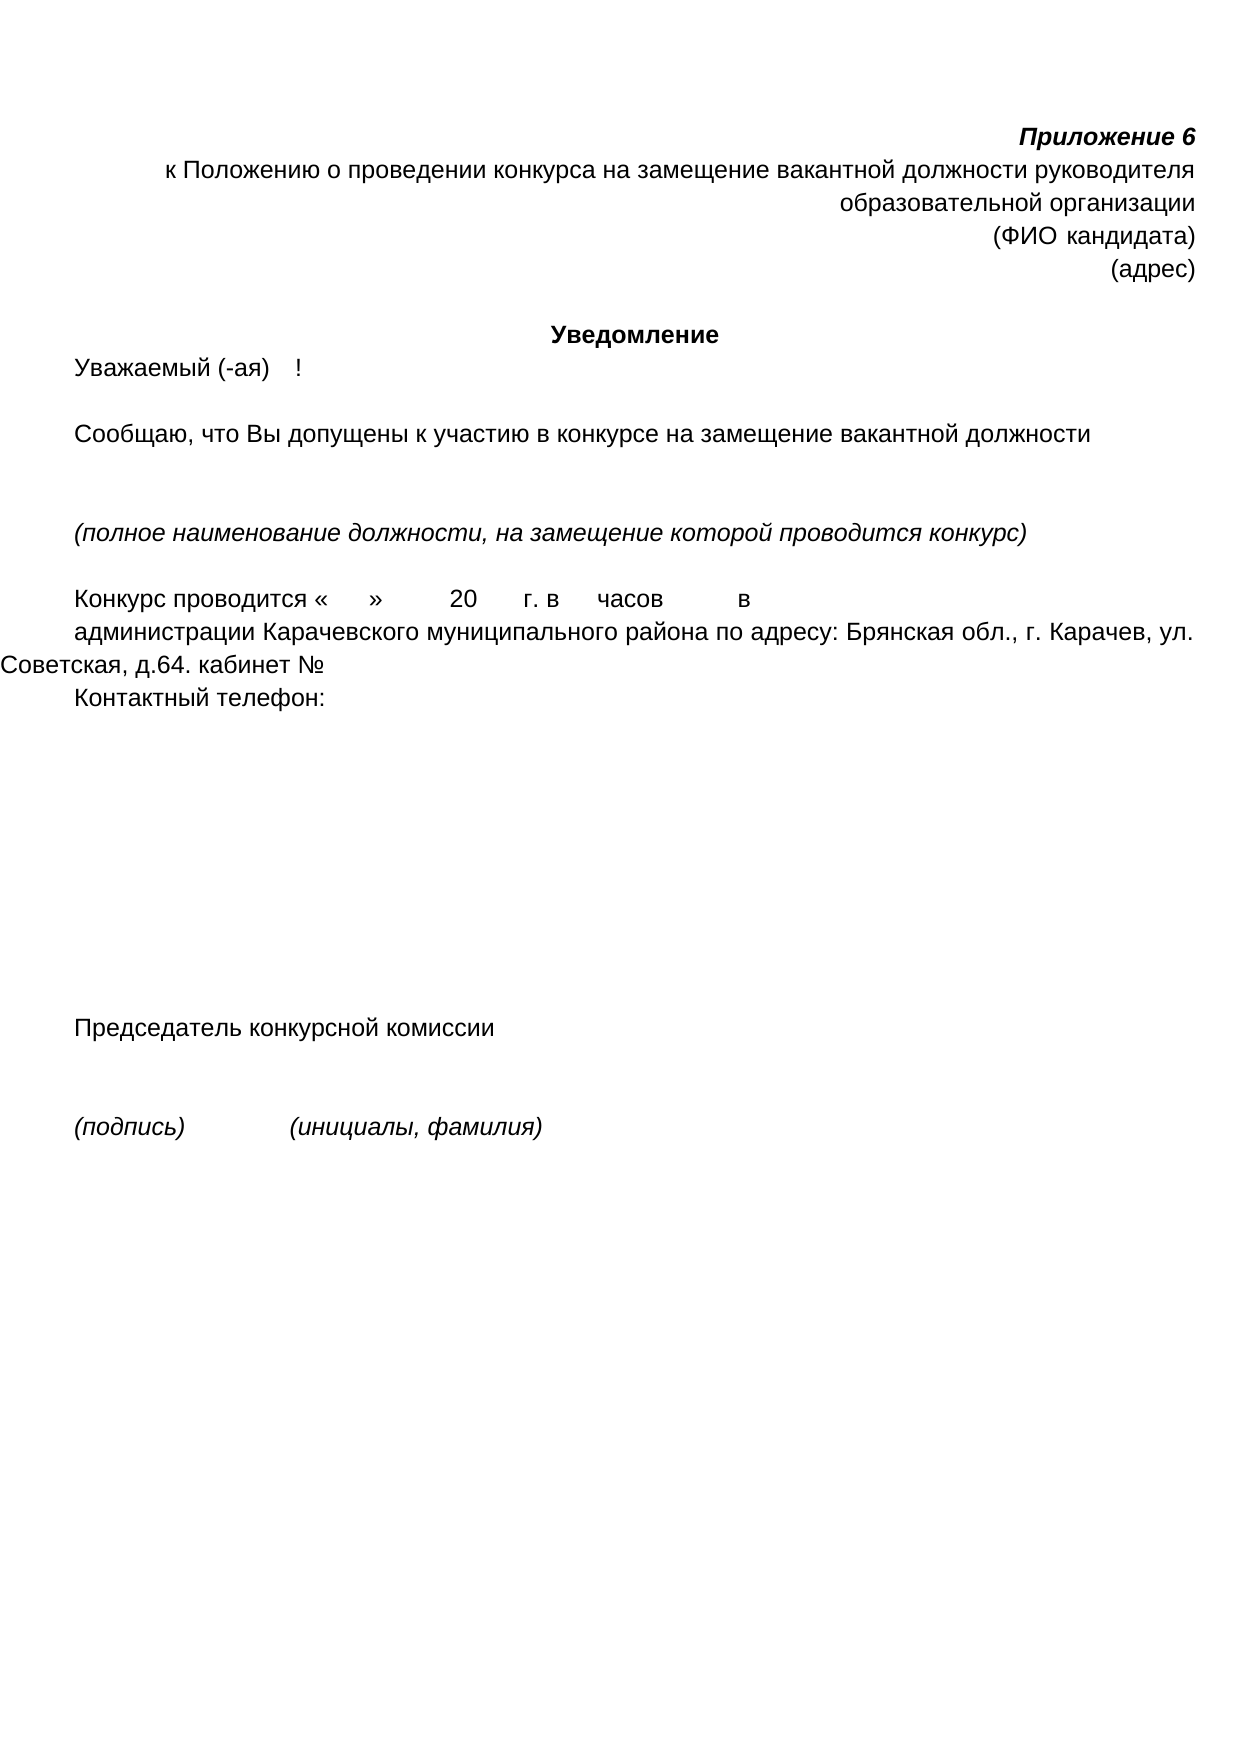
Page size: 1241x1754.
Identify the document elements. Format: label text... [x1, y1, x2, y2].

text администрации Карачевского муниципального района по адресу: Брянская обл., г. Карачев, ул. Советская, д.64. кабинет № [0, 617, 1196, 679]
text (адрес) [0, 254, 1196, 282]
text Конкурс проводится « » 20 г. в часов в [0, 584, 1196, 613]
text Уважаемый (-ая) ! [0, 353, 1196, 382]
text Контактный телефон: [0, 683, 1196, 712]
text (ФИО кандидата) [0, 221, 1196, 249]
text Уведомление [0, 320, 1196, 348]
text (полное наименование должности, на замещение которой проводится конкурс) [0, 518, 1196, 547]
text (подпись) (инициалы, фамилия) [0, 1112, 1196, 1141]
text Сообщаю, что Вы допущены к участию в конкурсе на замещение вакантной должности [0, 419, 1196, 448]
text Председатель конкурсной комиссии [0, 1013, 1196, 1042]
text к Положению о проведении конкурса на замещение вакантной должности руководителя образовательной организации [0, 155, 1196, 216]
text Приложение 6 [0, 122, 1196, 150]
